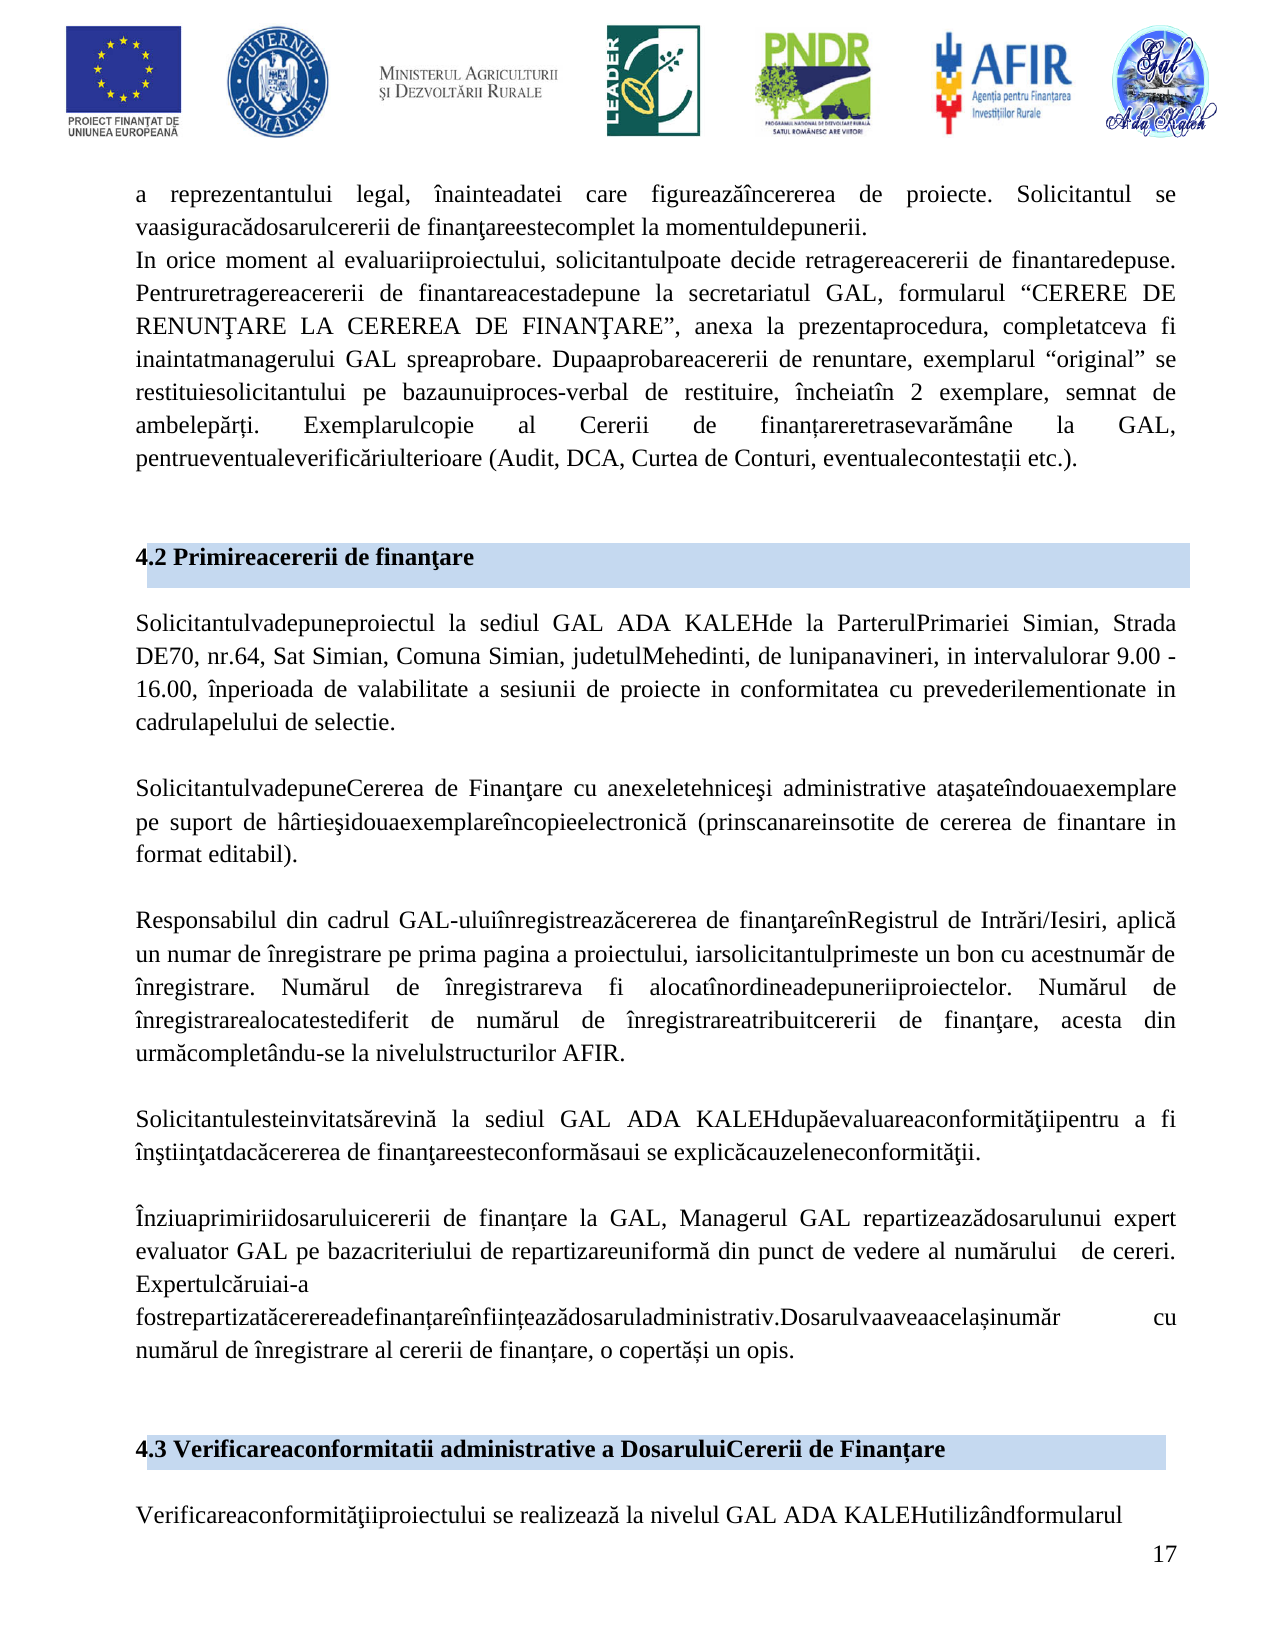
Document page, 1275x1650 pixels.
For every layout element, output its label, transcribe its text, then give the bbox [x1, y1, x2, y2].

picture [30, 0, 1218, 138]
text Solicitantulvadepuneproiectul la sediul GAL ADA KALEHde la ParterulPrimariei Simian, Strada DE70, nr.64, Sat Simian, Comuna Simian, judetulMehedinti, de lunipanavineri, in intervalulorar 9.00 - 16.00, înperioada de valabilitate a sesiunii de proiecte in conformitatea cu prevederilementionate in cadrulapelului de selectie. [135, 608, 1177, 736]
text Solicitantulesteinvitatsărevină la sediul GAL ADA KALEHdupăevaluareaconformităţiipentru a fi înştiinţatdacăcererea de finanţareesteconformăsaui se explicăcauzeleneconformităţii. [135, 1104, 1177, 1166]
text Înziuaprimiriidosaruluicererii de finanțare la GAL, Managerul GAL repartizeazădosarulunui expert evaluator GAL pe bazacriteriului de repartizareuniformă din punct de vedere al numărului de cereri. Expertulcăruiai-a fostrepartizatăcerereadefinanțareînființeazădosaruladministrativ.Dosarulvaaveaacelașinumăr cu numărul de înregistrare al cererii de finanțare, o copertăși un opis. [135, 1203, 1177, 1364]
text SolicitantulvadepuneCererea de Finanţare cu anexeletehniceşi administrative ataşateîndouaexemplare pe suport de hârtieşidouaexemplareîncopieelectronică (prinscanareinsotite de cererea de finantare in format editabil). [135, 773, 1177, 868]
text 4.3 Verificareaconformitatii administrative a DosaruluiCererii de Finanțare [135, 1434, 1177, 1463]
text Responsabilul din cadrul GAL-uluiînregistreazăcererea de finanţareînRegistrul de Intrări/Iesiri, aplică un numar de înregistrare pe prima pagina a proiectului, iarsolicitantulprimeste un bon cu acestnumăr de înregistrare. Numărul de înregistrareva fi alocatînordineadepuneriiproiectelor. Numărul de înregistrarealocatestediferit de numărul de înregistrareatribuitcererii de finanţare, acesta din urmăcompletându-se la nivelulstructurilor AFIR. [135, 906, 1177, 1066]
text 4.2 Primireacererii de finanţare [135, 542, 1177, 571]
text Verificareaconformităţiiproiectului se realizează la nivelul GAL ADA KALEHutilizândformularul [135, 1500, 1177, 1529]
text In orice moment al evaluariiproiectului, solicitantulpoate decide retragereacererii de finantaredepuse. Pentruretragereacererii de finantareacestadepune la secretariatul GAL, formularul “CERERE DE RENUNŢARE LA CEREREA DE FINANŢARE”, anexa la prezentaprocedura, completatceva fi inaintatmanagerului GAL spreaprobare. Dupaaprobareacererii de renuntare, exemplarul “original” se restituiesolicitantului pe bazaunuiproces-verbal de restituire, încheiatîn 2 exemplare, semnat de ambelepărți. Exemplarulcopie al Cererii de finanțareretrasevarămâne la GAL, pentrueventualeverificăriulterioare (Audit, DCA, Curtea de Conturi, eventualecontestații etc.). [135, 245, 1177, 472]
